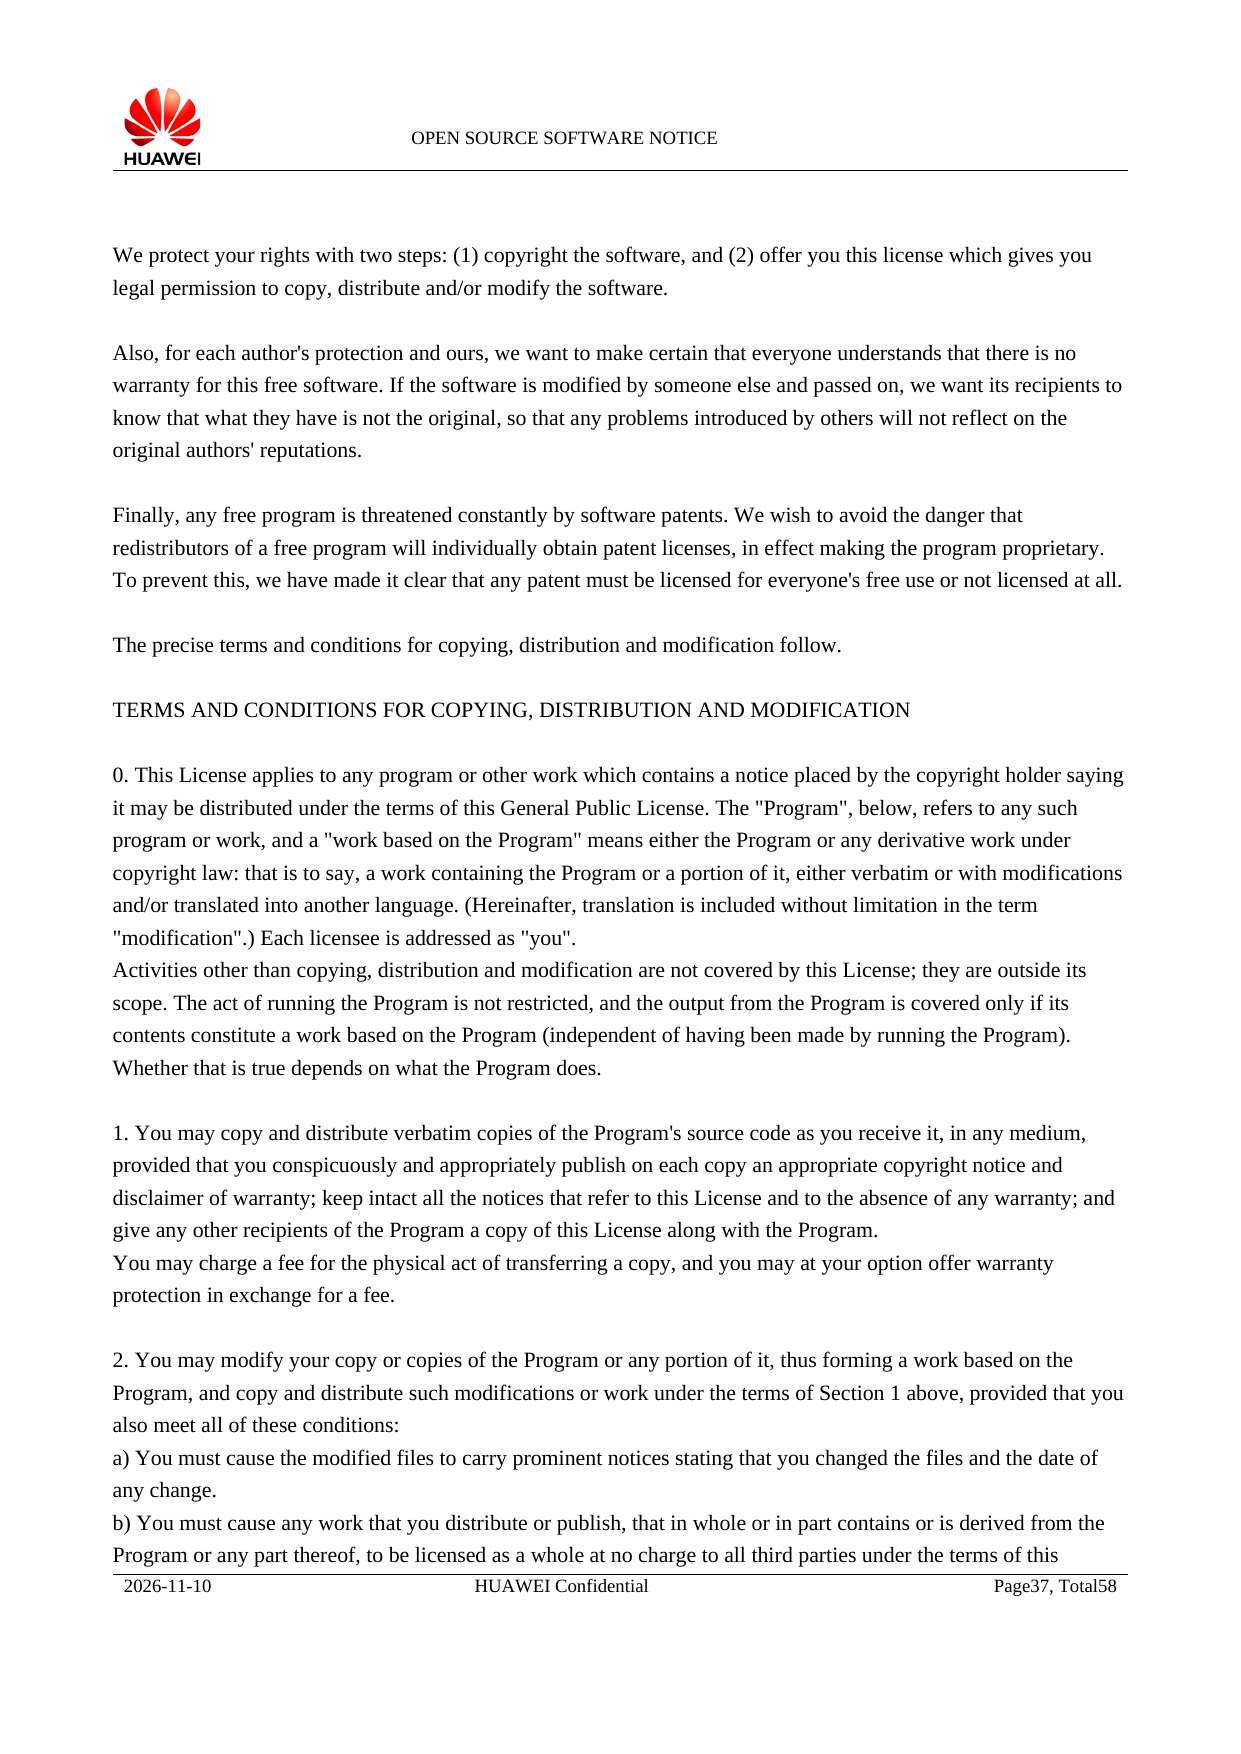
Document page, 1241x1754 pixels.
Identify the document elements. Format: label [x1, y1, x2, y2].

picture [124, 88, 201, 165]
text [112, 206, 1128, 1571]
